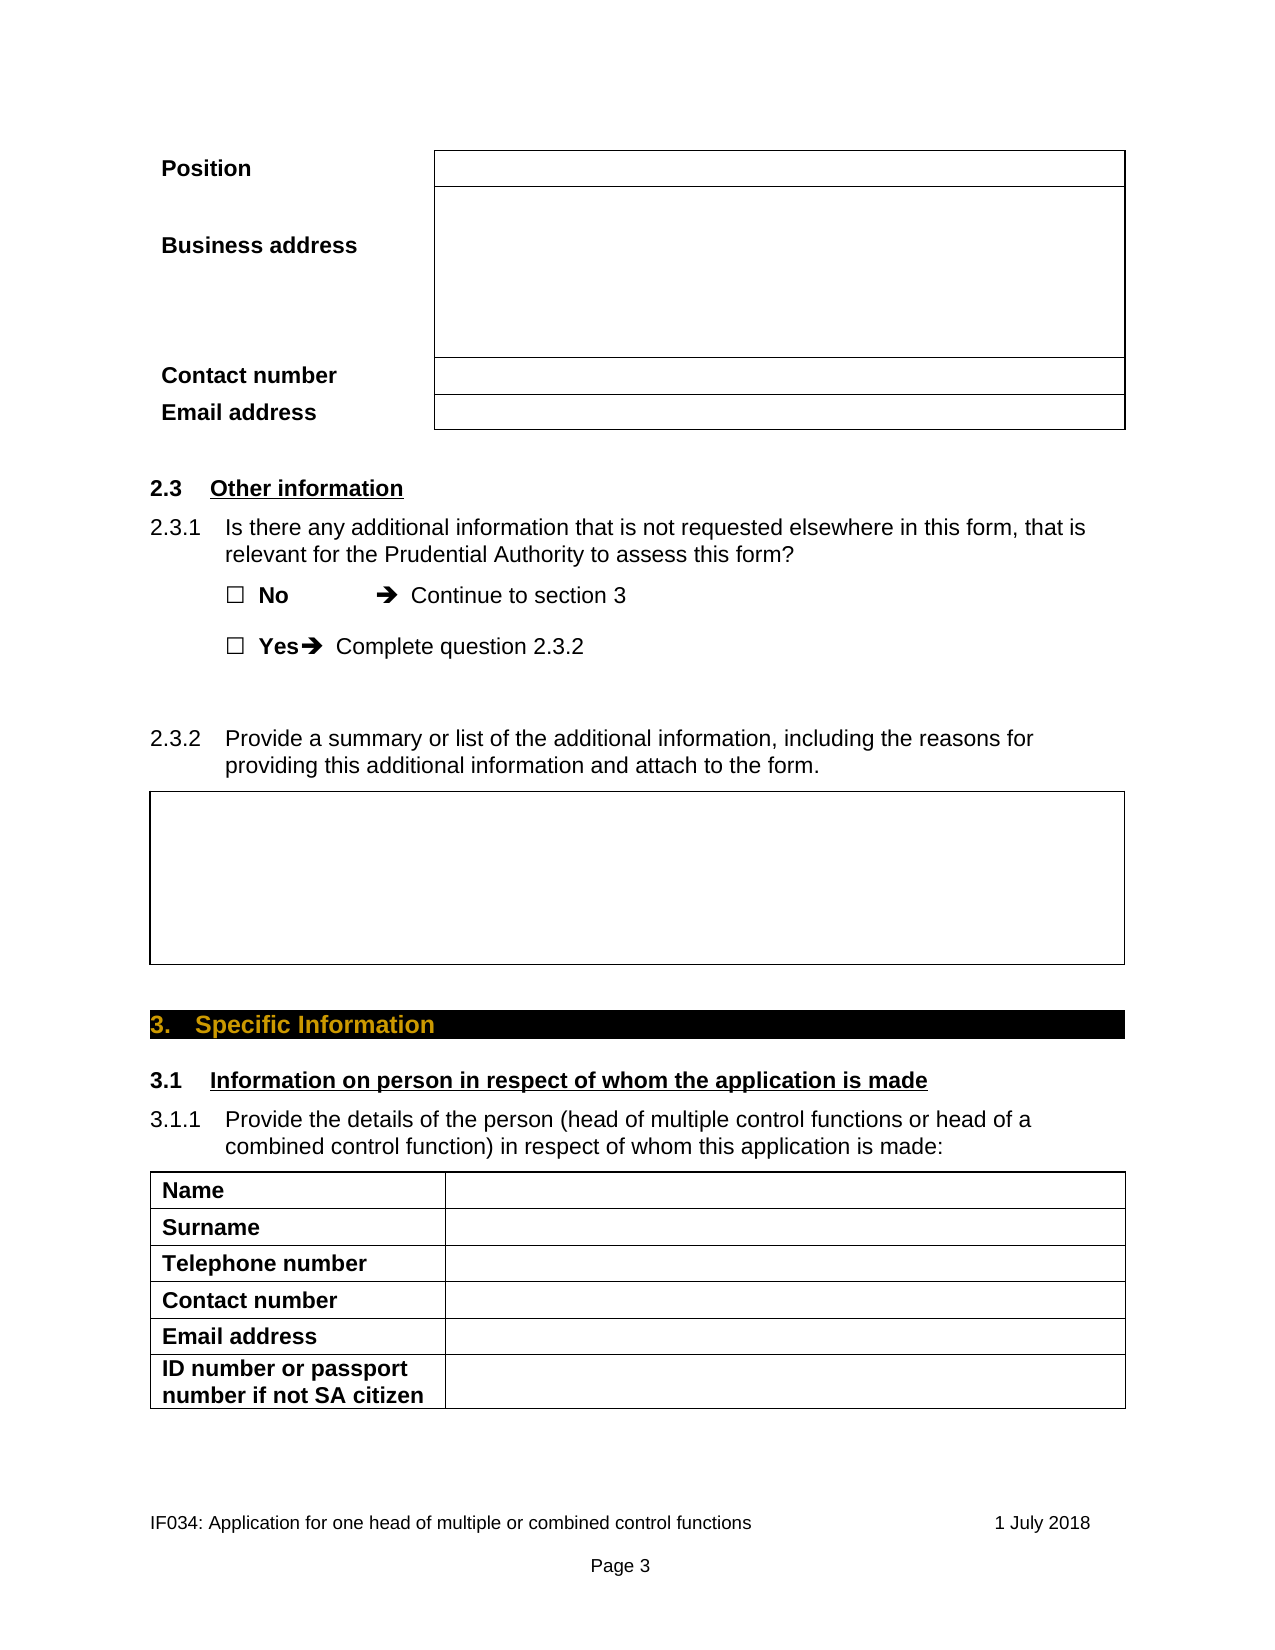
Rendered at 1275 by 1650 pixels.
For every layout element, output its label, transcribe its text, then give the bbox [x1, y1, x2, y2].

subtitle Information on person in respect of whom the application is made [150, 1067, 1125, 1094]
table_cell Position [150, 150, 434, 186]
table_cell [435, 187, 1124, 357]
table_cell Email address [150, 394, 434, 429]
text No Continue to section 3 [225, 579, 1125, 611]
table_header Name [151, 1173, 445, 1208]
table_cell Telephone number [151, 1246, 445, 1281]
table_cell Email address [151, 1319, 445, 1354]
table_cell ID number or passport number if not SA citizen [151, 1355, 445, 1408]
table_cell [446, 1246, 1125, 1281]
table_cell [435, 395, 1124, 429]
text Yes Complete question 2.3.2 [225, 630, 1125, 661]
table_cell [435, 151, 1124, 186]
subtitle Other information [150, 475, 1125, 502]
table_cell [446, 1319, 1125, 1354]
table_cell Contact number [150, 357, 434, 393]
table_header [446, 1173, 1125, 1208]
table_cell Business address [150, 186, 434, 357]
table_cell Surname [151, 1209, 445, 1244]
table_cell [446, 1209, 1125, 1244]
table_cell Contact number [151, 1282, 445, 1318]
table_cell [446, 1282, 1125, 1318]
table_cell [435, 358, 1124, 393]
subtitle Provide a summary or list of the additional information, including the reasons for providing this additional information and attach to the form. [150, 725, 1125, 778]
table_header [151, 792, 1124, 964]
subtitle Specific Information [150, 1010, 1125, 1039]
subtitle Is there any additional information that is not requested elsewhere in this form, that is relevant for the Prudential Authority to assess this form? [150, 514, 1125, 567]
subtitle Provide the details of the person (head of multiple control functions or head of a combined control function) in respect of whom this application is made: [150, 1106, 1125, 1159]
table_cell [446, 1355, 1125, 1408]
